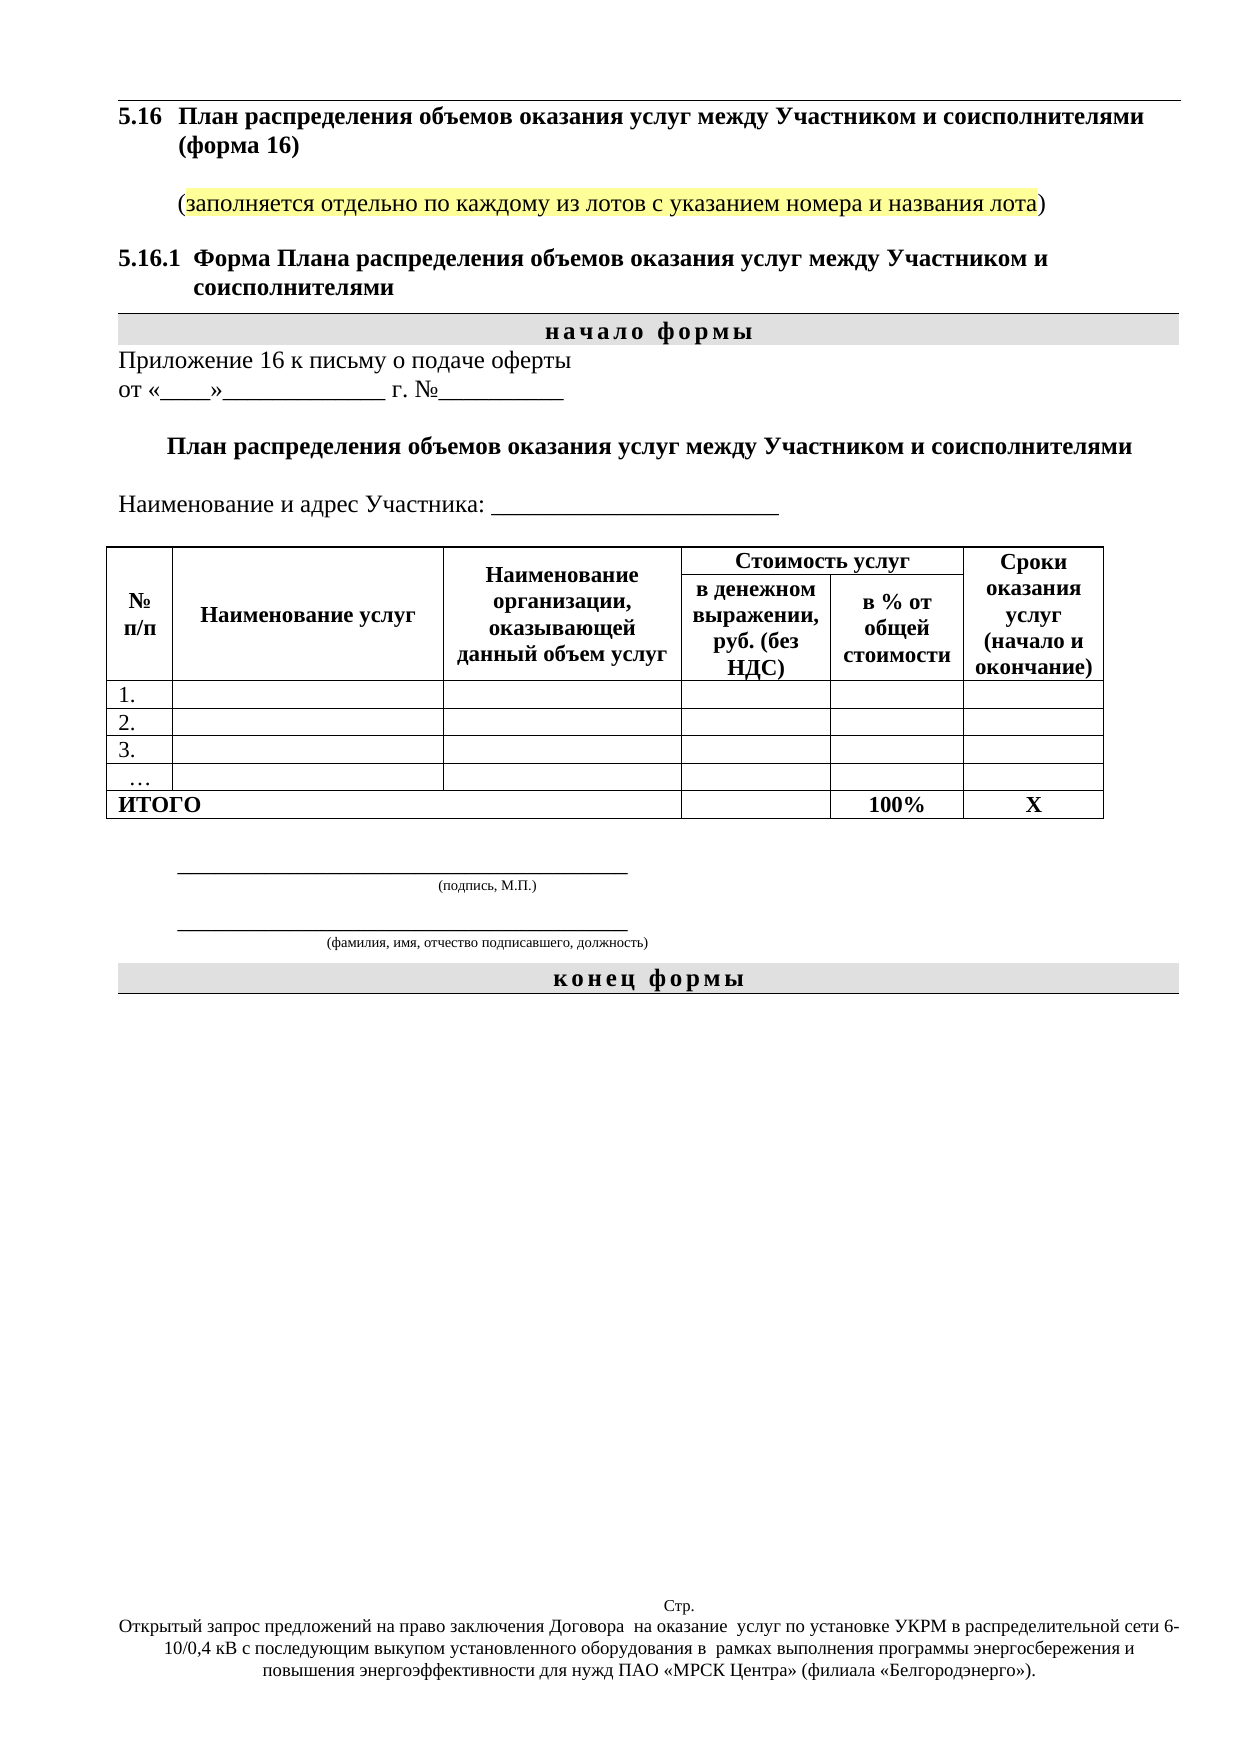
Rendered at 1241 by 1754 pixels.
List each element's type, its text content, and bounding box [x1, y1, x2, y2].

table_header Наименование услуг [173, 548, 443, 680]
text (подпись, М.П.) [118, 876, 797, 905]
table_header № п/п [107, 548, 172, 680]
text конец формы [118, 963, 1179, 993]
table_cell [444, 736, 681, 762]
table_cell [964, 764, 1103, 790]
text Приложение 16 к письму о подаче оферты от «____»_____________ г. №__________ [118, 345, 1181, 403]
table_cell [173, 681, 443, 708]
table_cell [107, 681, 172, 708]
text План распределения объемов оказания услуг между Участником и соисполнителями [118, 431, 1181, 460]
table_cell [964, 709, 1103, 735]
table_cell в денежном выражении, руб. (без НДС) [682, 575, 830, 680]
table_cell [682, 709, 830, 735]
table_cell [173, 736, 443, 762]
table_cell [831, 736, 963, 762]
table_cell [831, 764, 963, 790]
table_cell [444, 681, 681, 708]
table_cell [682, 736, 830, 762]
text начало формы [118, 314, 1179, 345]
table_cell [964, 736, 1103, 762]
subtitle План распределения объемов оказания услуг между Участником и соисполнителями (форма 16) [118, 101, 1181, 158]
table_cell [173, 764, 443, 790]
table_cell [444, 764, 681, 790]
table_header Наименование организации, оказывающей данный объем услуг [444, 548, 681, 680]
table_cell … [107, 764, 172, 790]
text ____________________________________ [118, 905, 1181, 934]
table_cell [107, 709, 172, 735]
text (фамилия, имя, отчество подписавшего, должность) [118, 934, 797, 963]
table_cell [682, 681, 830, 708]
table_cell [173, 709, 443, 735]
table_cell [682, 764, 830, 790]
table_cell ИТОГО [107, 791, 681, 818]
table_cell [444, 709, 681, 735]
text ____________________________________ [118, 848, 1181, 876]
table_cell в % от общей стоимости [831, 575, 963, 680]
table_cell Х [964, 791, 1103, 818]
table_cell [831, 709, 963, 735]
table_cell [831, 681, 963, 708]
subtitle Форма Плана распределения объемов оказания услуг между Участником и соисполнителями [118, 243, 1181, 301]
table_cell [107, 736, 172, 762]
table_header Сроки оказания услуг (начало и окончание) [964, 548, 1103, 680]
table_header Стоимость услуг [682, 548, 963, 574]
table_cell [682, 791, 830, 818]
table_cell [964, 681, 1103, 708]
text Наименование и адрес Участника: _______________________ [118, 489, 1181, 518]
table_cell 100% [831, 791, 963, 818]
